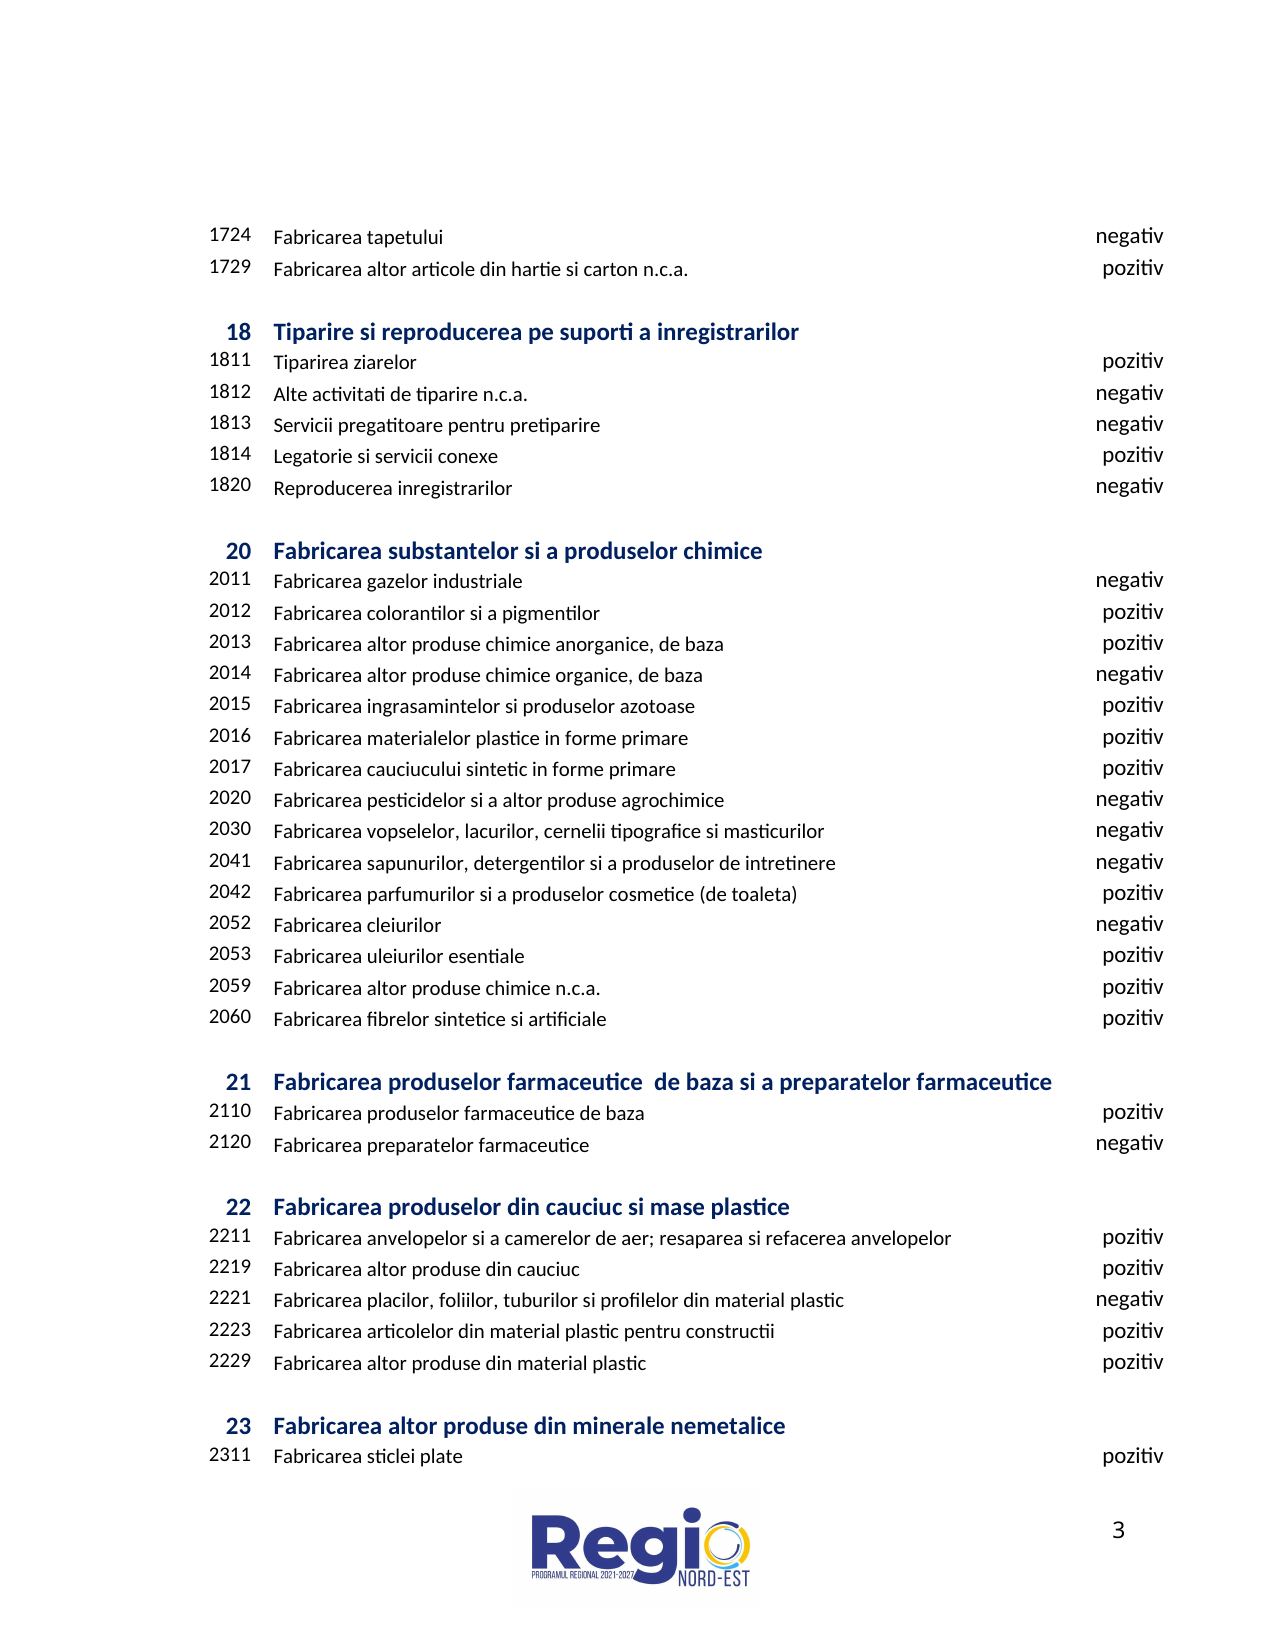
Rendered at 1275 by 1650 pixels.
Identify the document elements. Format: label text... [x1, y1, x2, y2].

table_cell 1724 [150, 222, 262, 253]
table_cell 2042 [150, 878, 262, 909]
table_cell Fabricarea vopselelor, lacurilor, cernelii tipografice si masticurilor [262, 816, 975, 847]
table_cell Tiparire si reproducerea pe suporti a inregistrarilor [262, 286, 1175, 347]
table_cell pozitiv [975, 941, 1175, 972]
table_cell Fabricarea gazelor industriale [262, 566, 975, 597]
table_cell Fabricarea altor produse din cauciuc [262, 1253, 975, 1284]
table_cell 2052 [150, 909, 262, 941]
table_cell 23 [150, 1380, 262, 1441]
table_cell negativ [975, 472, 1175, 504]
table_cell pozitiv [975, 628, 1175, 659]
table_cell negativ [975, 222, 1175, 253]
table_cell pozitiv [975, 1097, 1175, 1128]
table_cell Fabricarea produselor farmaceutice de baza [262, 1097, 975, 1128]
table_cell 2041 [150, 847, 262, 878]
table_cell 2012 [150, 597, 262, 628]
table_cell 2120 [150, 1128, 262, 1161]
table_cell pozitiv [975, 253, 1175, 286]
table_cell Fabricarea fibrelor sintetice si artificiale [262, 1003, 975, 1036]
table_cell negativ [975, 659, 1175, 691]
table_cell 2219 [150, 1253, 262, 1284]
table_cell pozitiv [975, 878, 1175, 909]
table_cell Fabricarea sticlei plate [262, 1441, 975, 1472]
table_cell negativ [975, 909, 1175, 941]
table_cell Fabricarea altor produse din material plastic [262, 1347, 975, 1380]
table_cell 1814 [150, 440, 262, 472]
table_cell pozitiv [975, 753, 1175, 784]
table_cell 1820 [150, 472, 262, 504]
table_cell Fabricarea ingrasamintelor si produselor azotoase [262, 691, 975, 722]
table_cell Fabricarea cleiurilor [262, 909, 975, 941]
table_cell negativ [975, 409, 1175, 440]
table_cell Fabricarea altor produse chimice n.c.a. [262, 972, 975, 1003]
table_cell 2223 [150, 1316, 262, 1347]
table_cell Fabricarea tapetului [262, 222, 975, 253]
table_cell negativ [975, 784, 1175, 816]
table_cell 22 [150, 1161, 262, 1222]
table_cell negativ [975, 847, 1175, 878]
table_cell pozitiv [975, 597, 1175, 628]
table_cell 2060 [150, 1003, 262, 1036]
table_cell 2311 [150, 1441, 262, 1472]
table_cell Fabricarea substantelor si a produselor chimice [262, 505, 1175, 566]
table_cell negativ [975, 816, 1175, 847]
table_cell 2229 [150, 1347, 262, 1380]
table_cell Fabricarea produselor farmaceutice de baza si a preparatelor farmaceutice [262, 1036, 1175, 1097]
table_cell Alte activitati de tiparire n.c.a. [262, 378, 975, 409]
table_cell Fabricarea anvelopelor si a camerelor de aer; resaparea si refacerea anvelopelor [262, 1222, 975, 1253]
table_cell pozitiv [975, 440, 1175, 472]
table_cell 2020 [150, 784, 262, 816]
table_cell Fabricarea articolelor din material plastic pentru constructii [262, 1316, 975, 1347]
table_cell pozitiv [975, 347, 1175, 378]
table_cell Fabricarea sapunurilor, detergentilor si a produselor de intretinere [262, 847, 975, 878]
table_cell negativ [975, 1128, 1175, 1161]
table_cell pozitiv [975, 1253, 1175, 1284]
table_cell 21 [150, 1036, 262, 1097]
table_cell Reproducerea inregistrarilor [262, 472, 975, 504]
table_cell Fabricarea preparatelor farmaceutice [262, 1128, 975, 1161]
table_cell Fabricarea altor articole din hartie si carton n.c.a. [262, 253, 975, 286]
table_cell Fabricarea pesticidelor si a altor produse agrochimice [262, 784, 975, 816]
table_cell pozitiv [975, 1347, 1175, 1380]
table_cell 18 [150, 286, 262, 347]
table_cell pozitiv [975, 1003, 1175, 1036]
table_cell 1811 [150, 347, 262, 378]
table_cell Fabricarea colorantilor si a pigmentilor [262, 597, 975, 628]
table_cell 2017 [150, 753, 262, 784]
table_cell Tiparirea ziarelor [262, 347, 975, 378]
table_cell 20 [150, 505, 262, 566]
table_cell pozitiv [975, 972, 1175, 1003]
table_cell Fabricarea altor produse chimice organice, de baza [262, 659, 975, 691]
table_cell 2110 [150, 1097, 262, 1128]
table_cell Fabricarea produselor din cauciuc si mase plastice [262, 1161, 1175, 1222]
table_cell Fabricarea materialelor plastice in forme primare [262, 722, 975, 753]
table_cell 2013 [150, 628, 262, 659]
table_cell 1813 [150, 409, 262, 440]
table_cell negativ [975, 1285, 1175, 1316]
table_cell pozitiv [975, 1441, 1175, 1472]
table_cell 2015 [150, 691, 262, 722]
table_cell pozitiv [975, 1316, 1175, 1347]
table_cell Fabricarea cauciucului sintetic in forme primare [262, 753, 975, 784]
table_cell 2211 [150, 1222, 262, 1253]
table_cell Fabricarea altor produse chimice anorganice, de baza [262, 628, 975, 659]
table_cell pozitiv [975, 1222, 1175, 1253]
table_cell 2221 [150, 1285, 262, 1316]
table_cell Fabricarea parfumurilor si a produselor cosmetice (de toaleta) [262, 878, 975, 909]
table_cell 2016 [150, 722, 262, 753]
table_cell Legatorie si servicii conexe [262, 440, 975, 472]
table_cell 2014 [150, 659, 262, 691]
table_cell 2011 [150, 566, 262, 597]
table_cell 2053 [150, 941, 262, 972]
table_cell 2059 [150, 972, 262, 1003]
table_cell Fabricarea uleiurilor esentiale [262, 941, 975, 972]
table_cell pozitiv [975, 691, 1175, 722]
table_cell pozitiv [975, 722, 1175, 753]
table_cell Fabricarea altor produse din minerale nemetalice [262, 1380, 1175, 1441]
table_cell 2030 [150, 816, 262, 847]
table_cell Fabricarea placilor, foliilor, tuburilor si profilelor din material plastic [262, 1285, 975, 1316]
table_cell 1729 [150, 253, 262, 286]
table_cell negativ [975, 378, 1175, 409]
picture [511, 1489, 764, 1607]
table_cell negativ [975, 566, 1175, 597]
table_cell Servicii pregatitoare pentru pretiparire [262, 409, 975, 440]
table_cell 1812 [150, 378, 262, 409]
